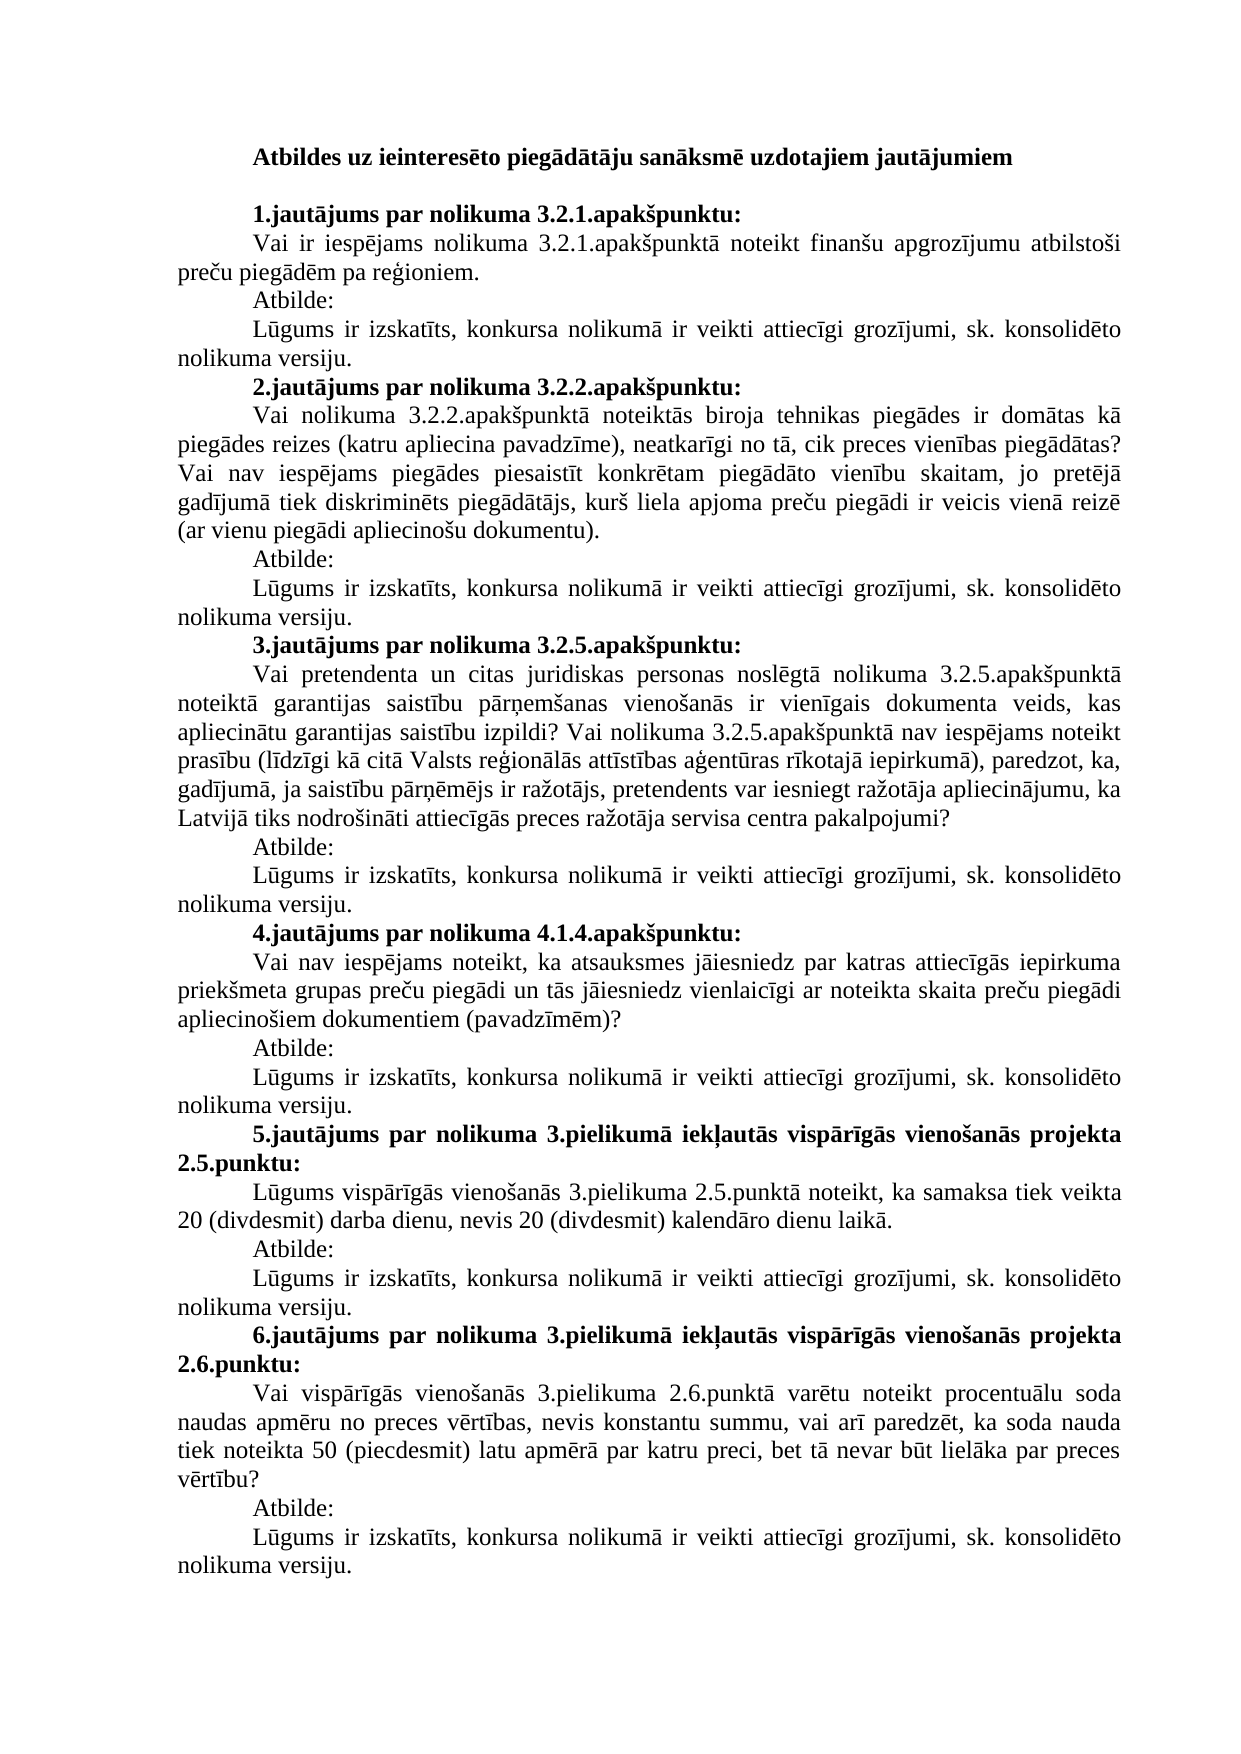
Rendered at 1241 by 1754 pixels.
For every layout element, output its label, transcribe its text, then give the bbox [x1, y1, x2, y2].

text 6.jautājums par nolikuma 3.pielikumā iekļautās vispārīgās vienošanās projekta 2.6.punktu: [177, 1321, 1122, 1378]
text Atbilde: [177, 544, 1122, 573]
text Lūgums ir izskatīts, konkursa nolikumā ir veikti attiecīgi grozījumi, sk. konsolidēto nolikuma versiju. [177, 1263, 1122, 1321]
text Vai nolikuma 3.2.2.apakšpunktā noteiktās biroja tehnikas piegādes ir domātas kā piegādes reizes (katru apliecina pavadzīme), neatkarīgi no tā, cik preces vienības piegādātas? Vai nav iespējams piegādes piesaistīt konkrētam piegādāto vienību skaitam, jo pretējā gadījumā tiek diskriminēts piegādātājs, kurš liela apjoma preču piegādi ir veicis vienā reizē (ar vienu piegādi apliecinošu dokumentu). [177, 401, 1122, 544]
text Atbilde: [177, 832, 1122, 861]
text Lūgums vispārīgās vienošanās 3.pielikuma 2.5.punktā noteikt, ka samaksa tiek veikta 20 (divdesmit) darba dienu, nevis 20 (divdesmit) kalendāro dienu laikā. [177, 1177, 1122, 1234]
text Lūgums ir izskatīts, konkursa nolikumā ir veikti attiecīgi grozījumi, sk. konsolidēto nolikuma versiju. [177, 1062, 1122, 1119]
text 4.jautājums par nolikuma 4.1.4.apakšpunktu: [177, 918, 1122, 947]
text 1.jautājums par nolikuma 3.2.1.apakšpunktu: [177, 199, 1122, 228]
text Atbildes uz ieinteresēto piegādātāju sanāksmē uzdotajiem jautājumiem [177, 142, 1122, 171]
text Vai ir iespējams nolikuma 3.2.1.apakšpunktā noteikt finanšu apgrozījumu atbilstoši preču piegādēm pa reģioniem. [177, 228, 1122, 286]
text Atbilde: [177, 1234, 1122, 1263]
text 5.jautājums par nolikuma 3.pielikumā iekļautās vispārīgās vienošanās projekta 2.5.punktu: [177, 1119, 1122, 1177]
text Lūgums ir izskatīts, konkursa nolikumā ir veikti attiecīgi grozījumi, sk. konsolidēto nolikuma versiju. [177, 573, 1122, 631]
text 2.jautājums par nolikuma 3.2.2.apakšpunktu: [177, 372, 1122, 401]
text Lūgums ir izskatīts, konkursa nolikumā ir veikti attiecīgi grozījumi, sk. konsolidēto nolikuma versiju. [177, 861, 1122, 918]
text Vai nav iespējams noteikt, ka atsauksmes jāiesniedz par katras attiecīgās iepirkuma priekšmeta grupas preču piegādi un tās jāiesniedz vienlaicīgi ar noteikta skaita preču piegādi apliecinošiem dokumentiem (pavadzīmēm)? [177, 947, 1122, 1033]
text Vai pretendenta un citas juridiskas personas noslēgtā nolikuma 3.2.5.apakšpunktā noteiktā garantijas saistību pārņemšanas vienošanās ir vienīgais dokumenta veids, kas apliecinātu garantijas saistību izpildi? Vai nolikuma 3.2.5.apakšpunktā nav iespējams noteikt prasību (līdzīgi kā citā Valsts reģionālās attīstības aģentūras rīkotajā iepirkumā), paredzot, ka, gadījumā, ja saistību pārņēmējs ir ražotājs, pretendents var iesniegt ražotāja apliecinājumu, ka Latvijā tiks nodrošināti attiecīgās preces ražotāja servisa centra pakalpojumi? [177, 659, 1122, 832]
text Atbilde: [177, 1033, 1122, 1062]
text Atbilde: [177, 1493, 1122, 1522]
text Lūgums ir izskatīts, konkursa nolikumā ir veikti attiecīgi grozījumi, sk. konsolidēto nolikuma versiju. [177, 314, 1122, 372]
text 3.jautājums par nolikuma 3.2.5.apakšpunktu: [177, 631, 1122, 659]
text Atbilde: [177, 286, 1122, 314]
text Lūgums ir izskatīts, konkursa nolikumā ir veikti attiecīgi grozījumi, sk. konsolidēto nolikuma versiju. [177, 1522, 1122, 1579]
text Vai vispārīgās vienošanās 3.pielikuma 2.6.punktā varētu noteikt procentuālu soda naudas apmēru no preces vērtības, nevis konstantu summu, vai arī paredzēt, ka soda nauda tiek noteikta 50 (piecdesmit) latu apmērā par katru preci, bet tā nevar būt lielāka par preces vērtību? [177, 1378, 1122, 1493]
